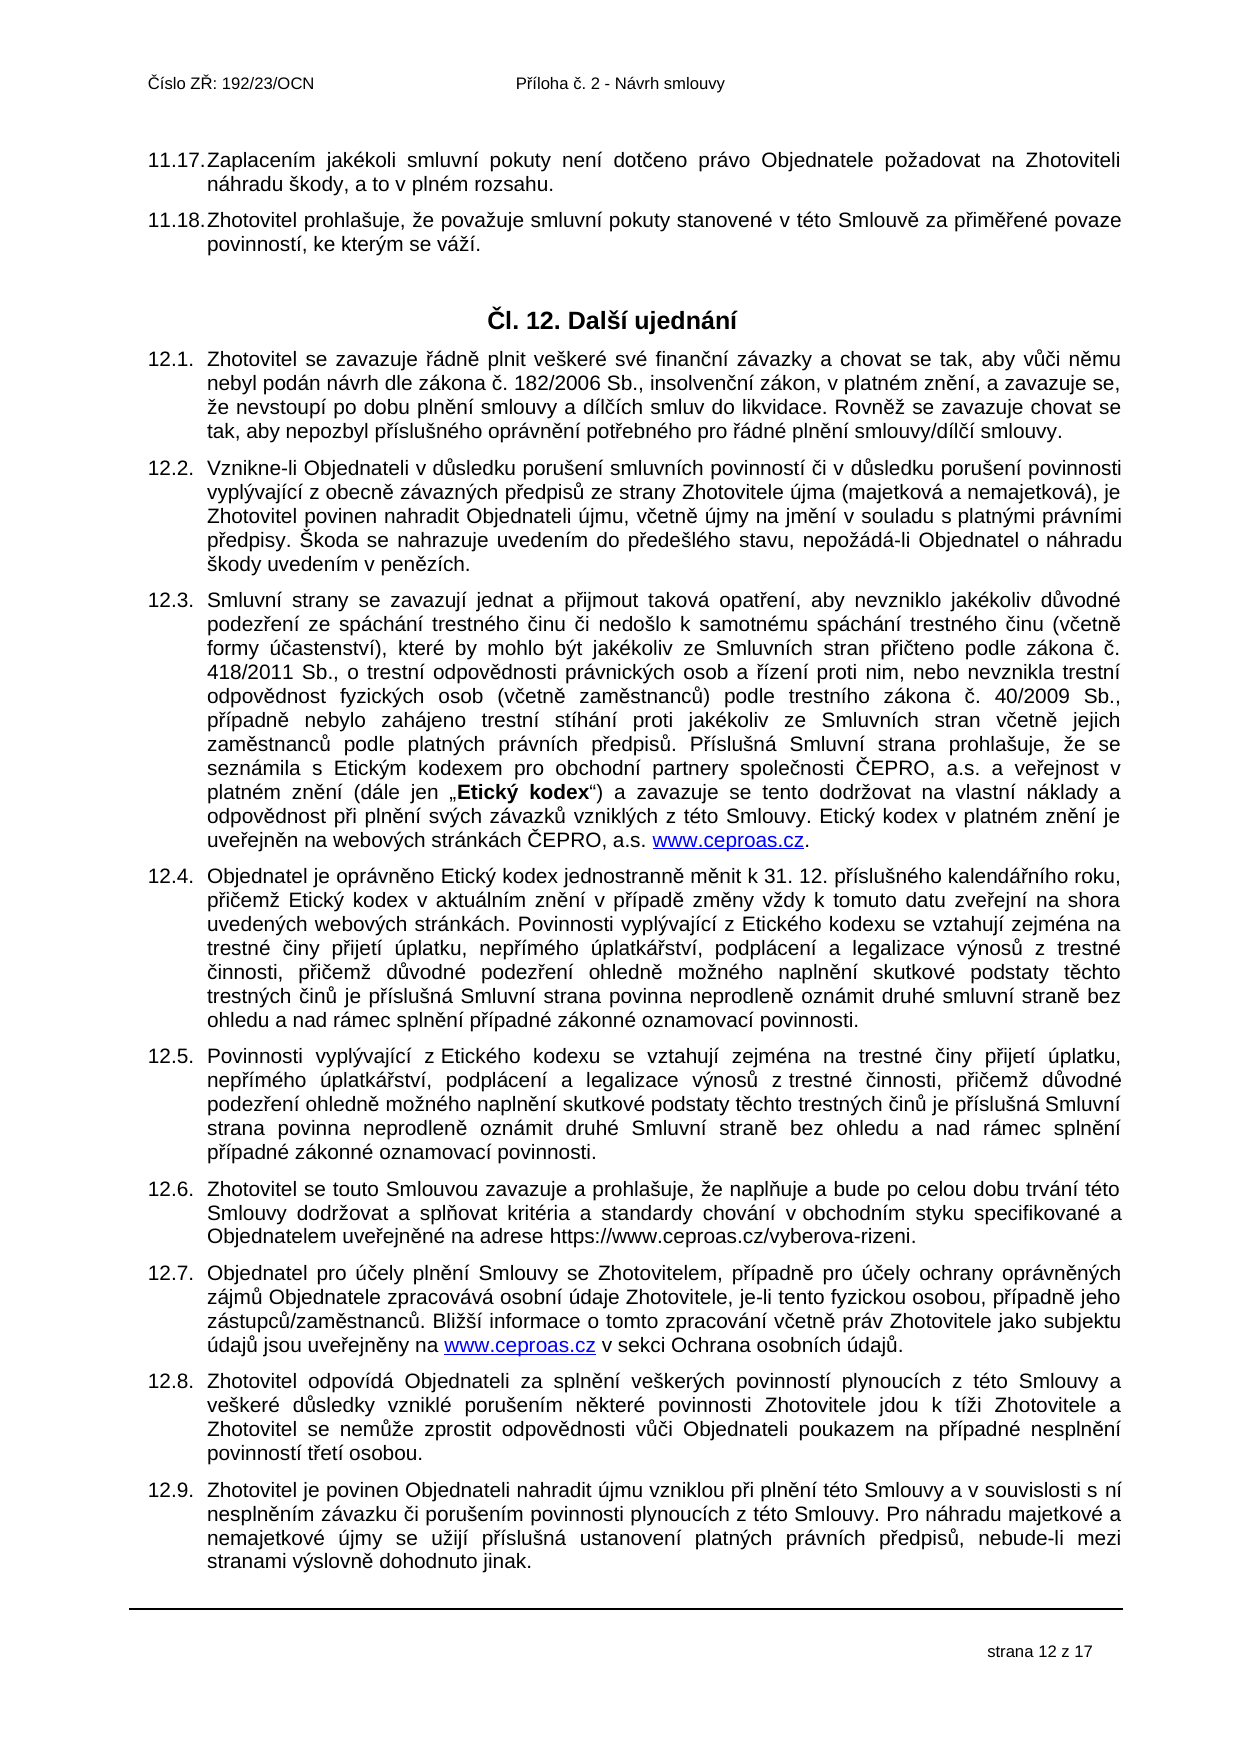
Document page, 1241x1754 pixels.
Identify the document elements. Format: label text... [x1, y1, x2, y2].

text Smluvní strany se zavazují jednat a přijmout taková opatření, aby nevzniklo jakékoliv důvodné podezření ze spáchání trestného činu či nedošlo k samotnému spáchání trestného činu (včetně formy účastenství), které by mohlo být jakékoliv ze Smluvních stran přičteno podle zákona č. 418/2011 Sb., o trestní odpovědnosti právnických osob a řízení proti nim, nebo nevznikla trestní odpovědnost fyzických osob (včetně zaměstnanců) podle trestního zákona č. 40/2009 Sb., případně nebylo zahájeno trestní stíhání proti jakékoliv ze Smluvních stran včetně jejich zaměstnanců podle platných právních předpisů. Příslušná Smluvní strana prohlašuje, že se seznámila s Etickým kodexem pro obchodní partnery společnosti ČEPRO, a.s. a veřejnost v platném znění (dále jen „Etický kodex“) a zavazuje se tento dodržovat na vlastní náklady a odpovědnost při plnění svých závazků vzniklých z této Smlouvy. Etický kodex v platném znění je uveřejněn na webových stránkách ČEPRO, a.s. www.ceproas.cz. [148, 588, 1122, 851]
text Objednatel je oprávněno Etický kodex jednostranně měnit k 31. 12. příslušného kalendářního roku, přičemž Etický kodex v aktuálním znění v případě změny vždy k tomuto datu zveřejní na shora uvedených webových stránkách. Povinnosti vyplývající z Etického kodexu se vztahují zejména na trestné činy přijetí úplatku, nepřímého úplatkářství, podplácení a legalizace výnosů z trestné činnosti, přičemž důvodné podezření ohledně možného naplnění skutkové podstaty těchto trestných činů je příslušná Smluvní strana povinna neprodleně oznámit druhé smluvní straně bez ohledu a nad rámec splnění případné zákonné oznamovací povinnosti. [148, 864, 1122, 1032]
text Povinnosti vyplývající z Etického kodexu se vztahují zejména na trestné činy přijetí úplatku, nepřímého úplatkářství, podplácení a legalizace výnosů z trestné činnosti, přičemž důvodné podezření ohledně možného naplnění skutkové podstaty těchto trestných činů je příslušná Smluvní strana povinna neprodleně oznámit druhé Smluvní straně bez ohledu a nad rámec splnění případné zákonné oznamovací povinnosti. [148, 1044, 1122, 1164]
text Objednatel pro účely plnění Smlouvy se Zhotovitelem, případně pro účely ochrany oprávněných zájmů Objednatele zpracovává osobní údaje Zhotovitele, je-li tento fyzickou osobou, případně jeho zástupců/zaměstnanců. Bližší informace o tomto zpracování včetně práv Zhotovitele jako subjektu údajů jsou uveřejněny na www.ceproas.cz v sekci Ochrana osobních údajů. [148, 1261, 1122, 1357]
text Zhotovitel se zavazuje řádně plnit veškeré své finanční závazky a chovat se tak, aby vůči němu nebyl podán návrh dle zákona č. 182/2006 Sb., insolvenční zákon, v platném znění, a zavazuje se, že nevstoupí po dobu plnění smlouvy a dílčích smluv do likvidace. Rovněž se zavazuje chovat se tak, aby nepozbyl příslušného oprávnění potřebného pro řádné plnění smlouvy/dílčí smlouvy. [148, 347, 1122, 443]
text Zhotovitel prohlašuje, že považuje smluvní pokuty stanovené v této Smlouvě za přiměřené povaze povinností, ke kterým se váží. [148, 208, 1122, 256]
text Vznikne-li Objednateli v důsledku porušení smluvních povinností či v důsledku porušení povinnosti vyplývající z obecně závazných předpisů ze strany Zhotovitele újma (majetková a nemajetková), je Zhotovitel povinen nahradit Objednateli újmu, včetně újmy na jmění v souladu s platnými právními předpisy. Škoda se nahrazuje uvedením do předešlého stavu, nepožádá-li Objednatel o náhradu škody uvedením v penězích. [148, 456, 1122, 575]
list Další ujednání [102, 306, 1122, 335]
text Zhotovitel je povinen Objednateli nahradit újmu vzniklou při plnění této Smlouvy a v souvislosti s ní nesplněním závazku či porušením povinnosti plynoucích z této Smlouvy. Pro náhradu majetkové a nemajetkové újmy se užijí příslušná ustanovení platných právních předpisů, nebude-li mezi stranami výslovně dohodnuto jinak. [148, 1477, 1122, 1573]
text Zhotovitel se touto Smlouvou zavazuje a prohlašuje, že naplňuje a bude po celou dobu trvání této Smlouvy dodržovat a splňovat kritéria a standardy chování v obchodním styku specifikované a Objednatelem uveřejněné na adrese https://www.ceproas.cz/vyberova-rizeni. [148, 1176, 1122, 1248]
text Zaplacením jakékoli smluvní pokuty není dotčeno právo Objednatele požadovat na Zhotoviteli náhradu škody, a to v plném rozsahu. [148, 148, 1122, 196]
text Zhotovitel odpovídá Objednateli za splnění veškerých povinností plynoucích z této Smlouvy a veškeré důsledky vzniklé porušením některé povinnosti Zhotovitele jdou k tíži Zhotovitele a Zhotovitel se nemůže zprostit odpovědnosti vůči Objednateli poukazem na případné nesplnění povinností třetí osobou. [148, 1369, 1122, 1465]
